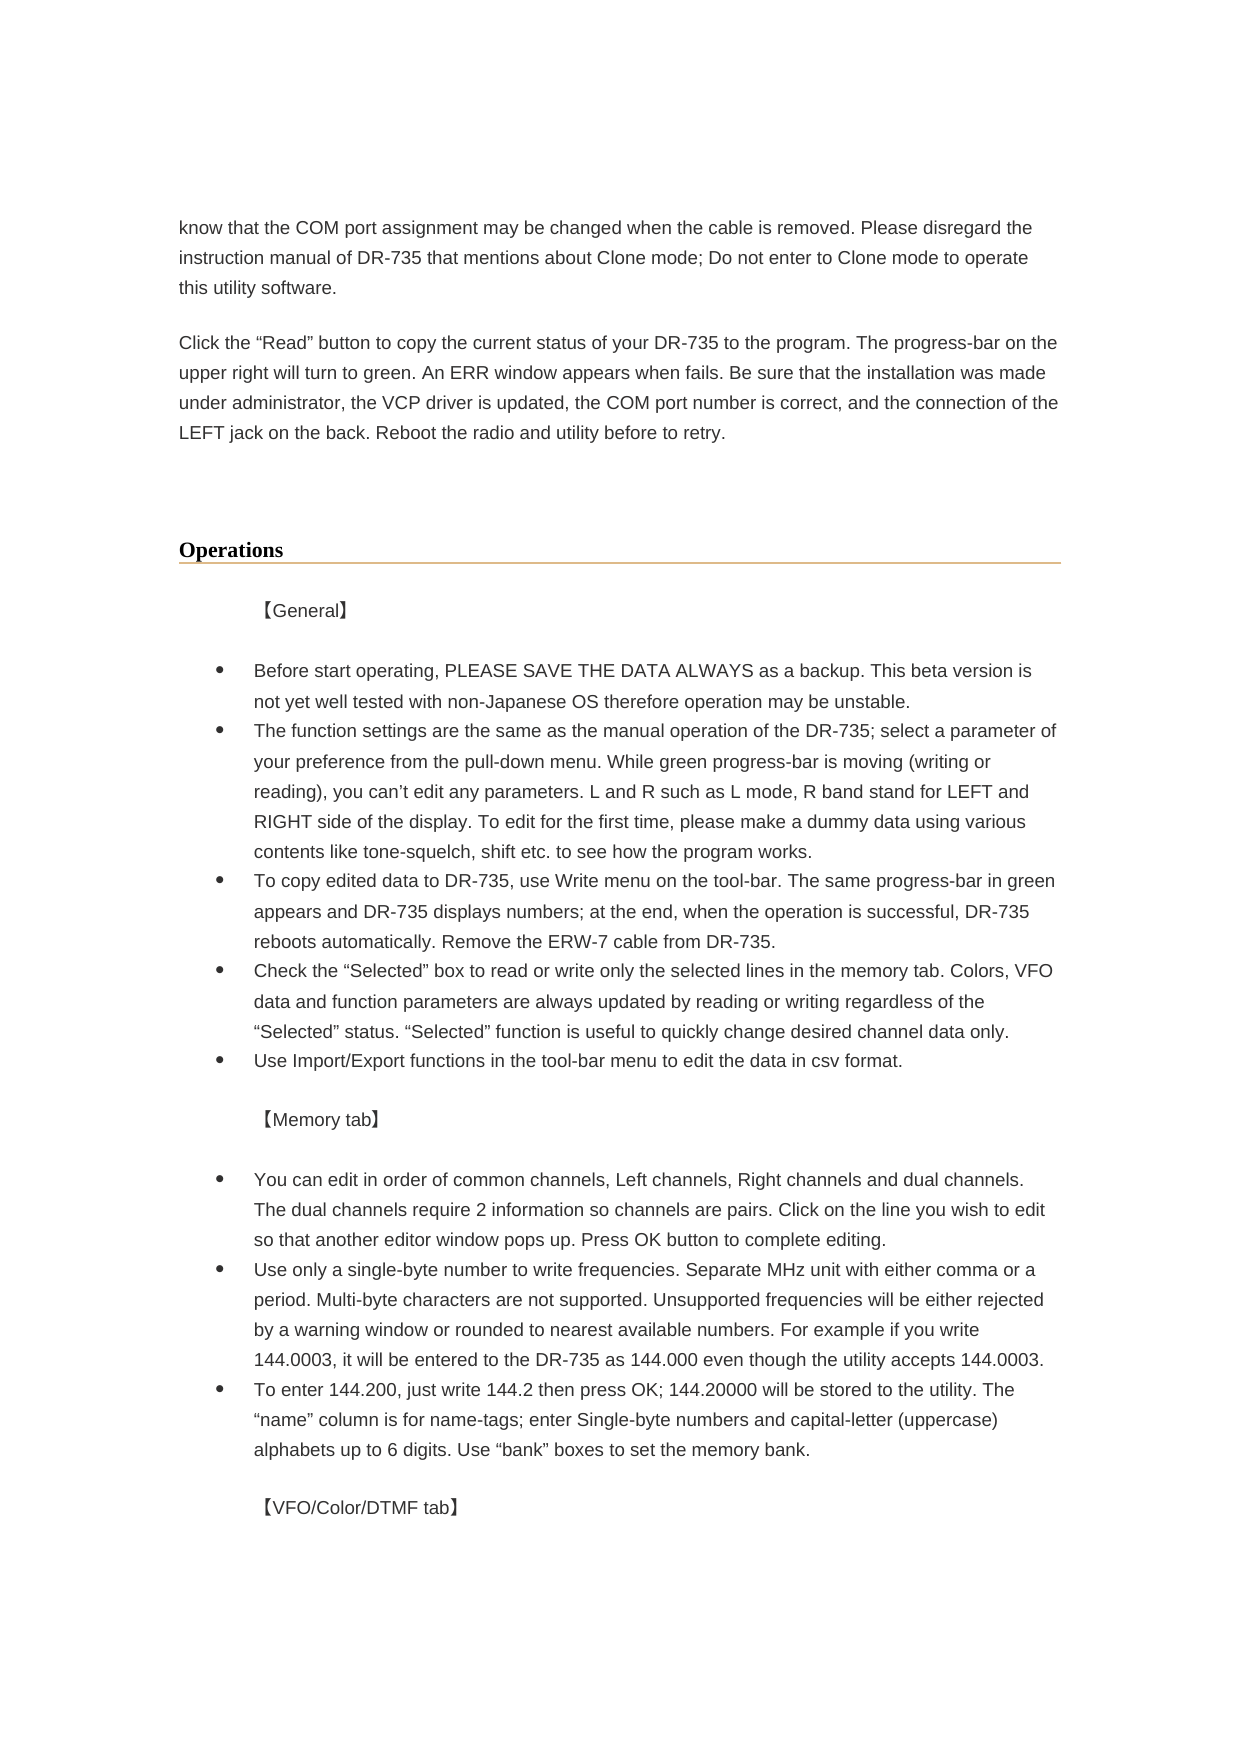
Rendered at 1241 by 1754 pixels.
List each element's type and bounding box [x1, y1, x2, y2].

table_header [177, 207, 1063, 1551]
